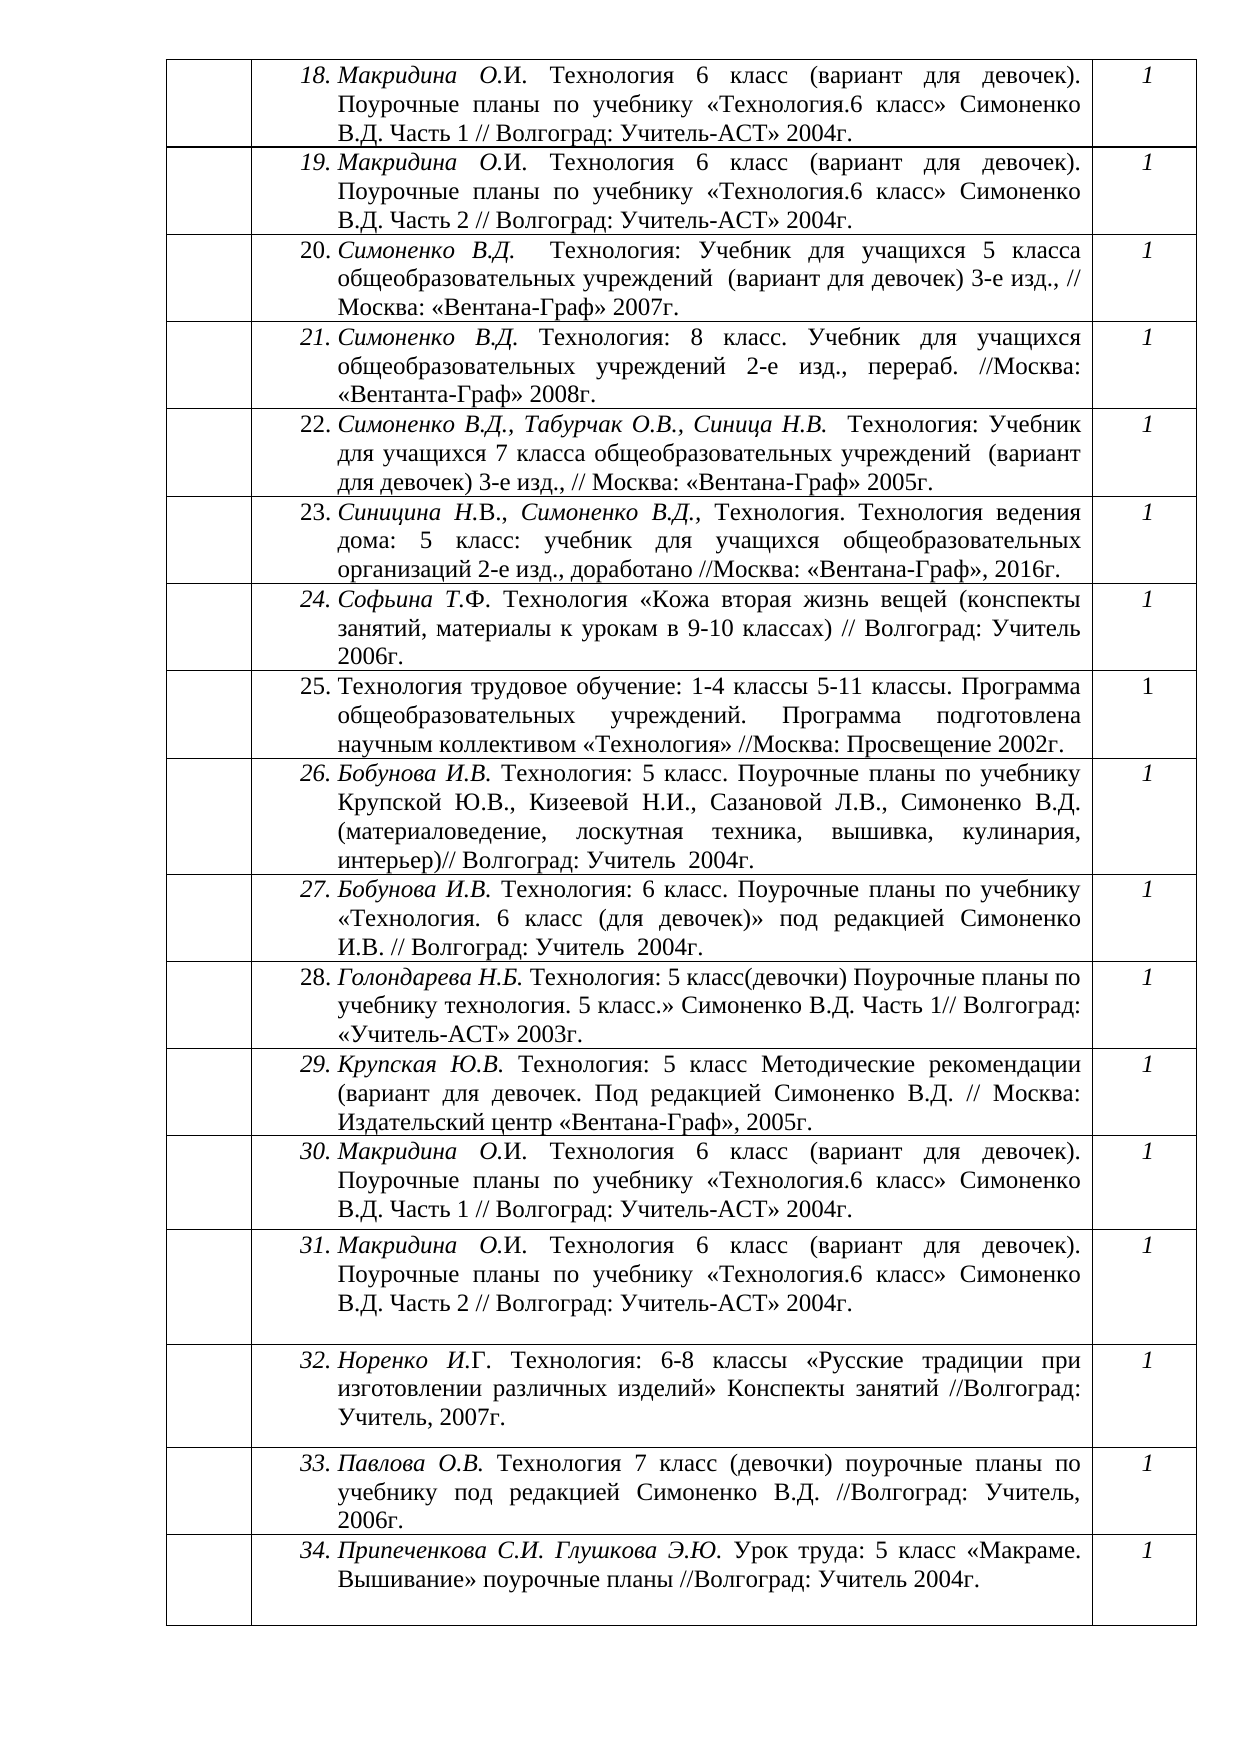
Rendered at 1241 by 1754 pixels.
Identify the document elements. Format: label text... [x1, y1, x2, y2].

table_cell [167, 1230, 251, 1344]
table_cell Симоненко В.Д., Табурчак О.В., Синица Н.В. Технология: Учебник для учащихся 7 класса общеобразовательных учреждений (вариант для девочек) 3-е изд., // Москва: «Вентана-Граф» 2005г. [252, 409, 1092, 496]
table_cell 1 [1093, 1049, 1196, 1135]
table_cell [167, 584, 251, 670]
table_cell 1 [1093, 409, 1196, 496]
table_cell 1 [1093, 1535, 1196, 1625]
table_cell Павлова О.В. Технология 7 класс (девочки) поурочные планы по учебнику под редакцией Симоненко В.Д. //Волгоград: Учитель, 2006г. [252, 1448, 1092, 1534]
table_cell 1 [1093, 1345, 1196, 1447]
table_cell Софьина Т.Ф. Технология «Кожа вторая жизнь вещей (конспекты занятий, материалы к урокам в 9-10 классах) // Волгоград: Учитель 2006г. [252, 584, 1092, 670]
table_cell 1 [1093, 1230, 1196, 1344]
table_cell 1 [1093, 1136, 1196, 1229]
table_cell [167, 1535, 251, 1625]
table_cell 1 [1093, 148, 1196, 234]
table_cell 1 [1093, 322, 1196, 408]
table_cell Макридина О.И. Технология 6 класс (вариант для девочек). Поурочные планы по учебнику «Технология.6 класс» Симоненко В.Д. Часть 2 // Волгоград: Учитель-АСТ» 2004г. [252, 1230, 1092, 1344]
table_cell [167, 1049, 251, 1135]
table_cell Технология трудовое обучение: 1-4 классы 5-11 классы. Программа общеобразовательных учреждений. Программа подготовлена научным коллективом «Технология» //Москва: Просвещение 2002г. [252, 671, 1092, 757]
table_cell 1 [1093, 962, 1196, 1048]
table_cell 1 [1093, 671, 1196, 757]
table_cell 1 [1093, 1448, 1196, 1534]
table_cell [167, 1136, 251, 1229]
table_cell [167, 1345, 251, 1447]
table_cell Бобунова И.В. Технология: 6 класс. Поурочные планы по учебнику «Технология. 6 класс (для девочек)» под редакцией Симоненко И.В. // Волгоград: Учитель 2004г. [252, 875, 1092, 961]
table_cell 1 [1093, 584, 1196, 670]
table_cell [167, 322, 251, 408]
table_cell Макридина О.И. Технология 6 класс (вариант для девочек). Поурочные планы по учебнику «Технология.6 класс» Симоненко В.Д. Часть 1 // Волгоград: Учитель-АСТ» 2004г. [252, 60, 1092, 146]
table_cell Синицина Н.В., Симоненко В.Д., Технология. Технология ведения дома: 5 класс: учебник для учащихся общеобразовательных организаций 2-е изд., доработано //Москва: «Вентана-Граф», 2016г. [252, 497, 1092, 583]
table_cell [167, 759, 251, 873]
table_cell [167, 60, 251, 146]
table_cell Симоненко В.Д. Технология: 8 класс. Учебник для учащихся общеобразовательных учреждений 2-е изд., перераб. //Москва: «Вентанта-Граф» 2008г. [252, 322, 1092, 408]
table_cell Бобунова И.В. Технология: 5 класс. Поурочные планы по учебнику Крупской Ю.В., Кизеевой Н.И., Сазановой Л.В., Симоненко В.Д. (материаловедение, лоскутная техника, вышивка, кулинария, интерьер)// Волгоград: Учитель 2004г. [252, 759, 1092, 873]
table_cell 1 [1093, 875, 1196, 961]
table_cell [167, 1448, 251, 1534]
table_cell Припеченкова С.И. Глушкова Э.Ю. Урок труда: 5 класс «Макраме. Вышивание» поурочные планы //Волгоград: Учитель 2004г. [252, 1535, 1092, 1625]
table_cell 1 [1093, 497, 1196, 583]
table_cell Голондарева Н.Б. Технология: 5 класс(девочки) Поурочные планы по учебнику технология. 5 класс.» Симоненко В.Д. Часть 1// Волгоград: «Учитель-АСТ» 2003г. [252, 962, 1092, 1048]
table_cell Норенко И.Г. Технология: 6-8 классы «Русские традиции при изготовлении различных изделий» Конспекты занятий //Волгоград: Учитель, 2007г. [252, 1345, 1092, 1447]
table_cell [167, 671, 251, 757]
table_cell 1 [1093, 235, 1196, 321]
table_cell [167, 148, 251, 234]
table_cell [167, 875, 251, 961]
table_cell [167, 235, 251, 321]
table_cell 1 [1093, 759, 1196, 873]
table_cell Симоненко В.Д. Технология: Учебник для учащихся 5 класса общеобразовательных учреждений (вариант для девочек) 3-е изд., // Москва: «Вентана-Граф» 2007г. [252, 235, 1092, 321]
table_cell Крупская Ю.В. Технология: 5 класс Методические рекомендации (вариант для девочек. Под редакцией Симоненко В.Д. // Москва: Издательский центр «Вентана-Граф», 2005г. [252, 1049, 1092, 1135]
table_cell 1 [1093, 60, 1196, 146]
table_cell [167, 497, 251, 583]
table_cell Макридина О.И. Технология 6 класс (вариант для девочек). Поурочные планы по учебнику «Технология.6 класс» Симоненко В.Д. Часть 2 // Волгоград: Учитель-АСТ» 2004г. [252, 148, 1092, 234]
table_cell [167, 409, 251, 496]
table_cell Макридина О.И. Технология 6 класс (вариант для девочек). Поурочные планы по учебнику «Технология.6 класс» Симоненко В.Д. Часть 1 // Волгоград: Учитель-АСТ» 2004г. [252, 1136, 1092, 1229]
table_cell [167, 962, 251, 1048]
